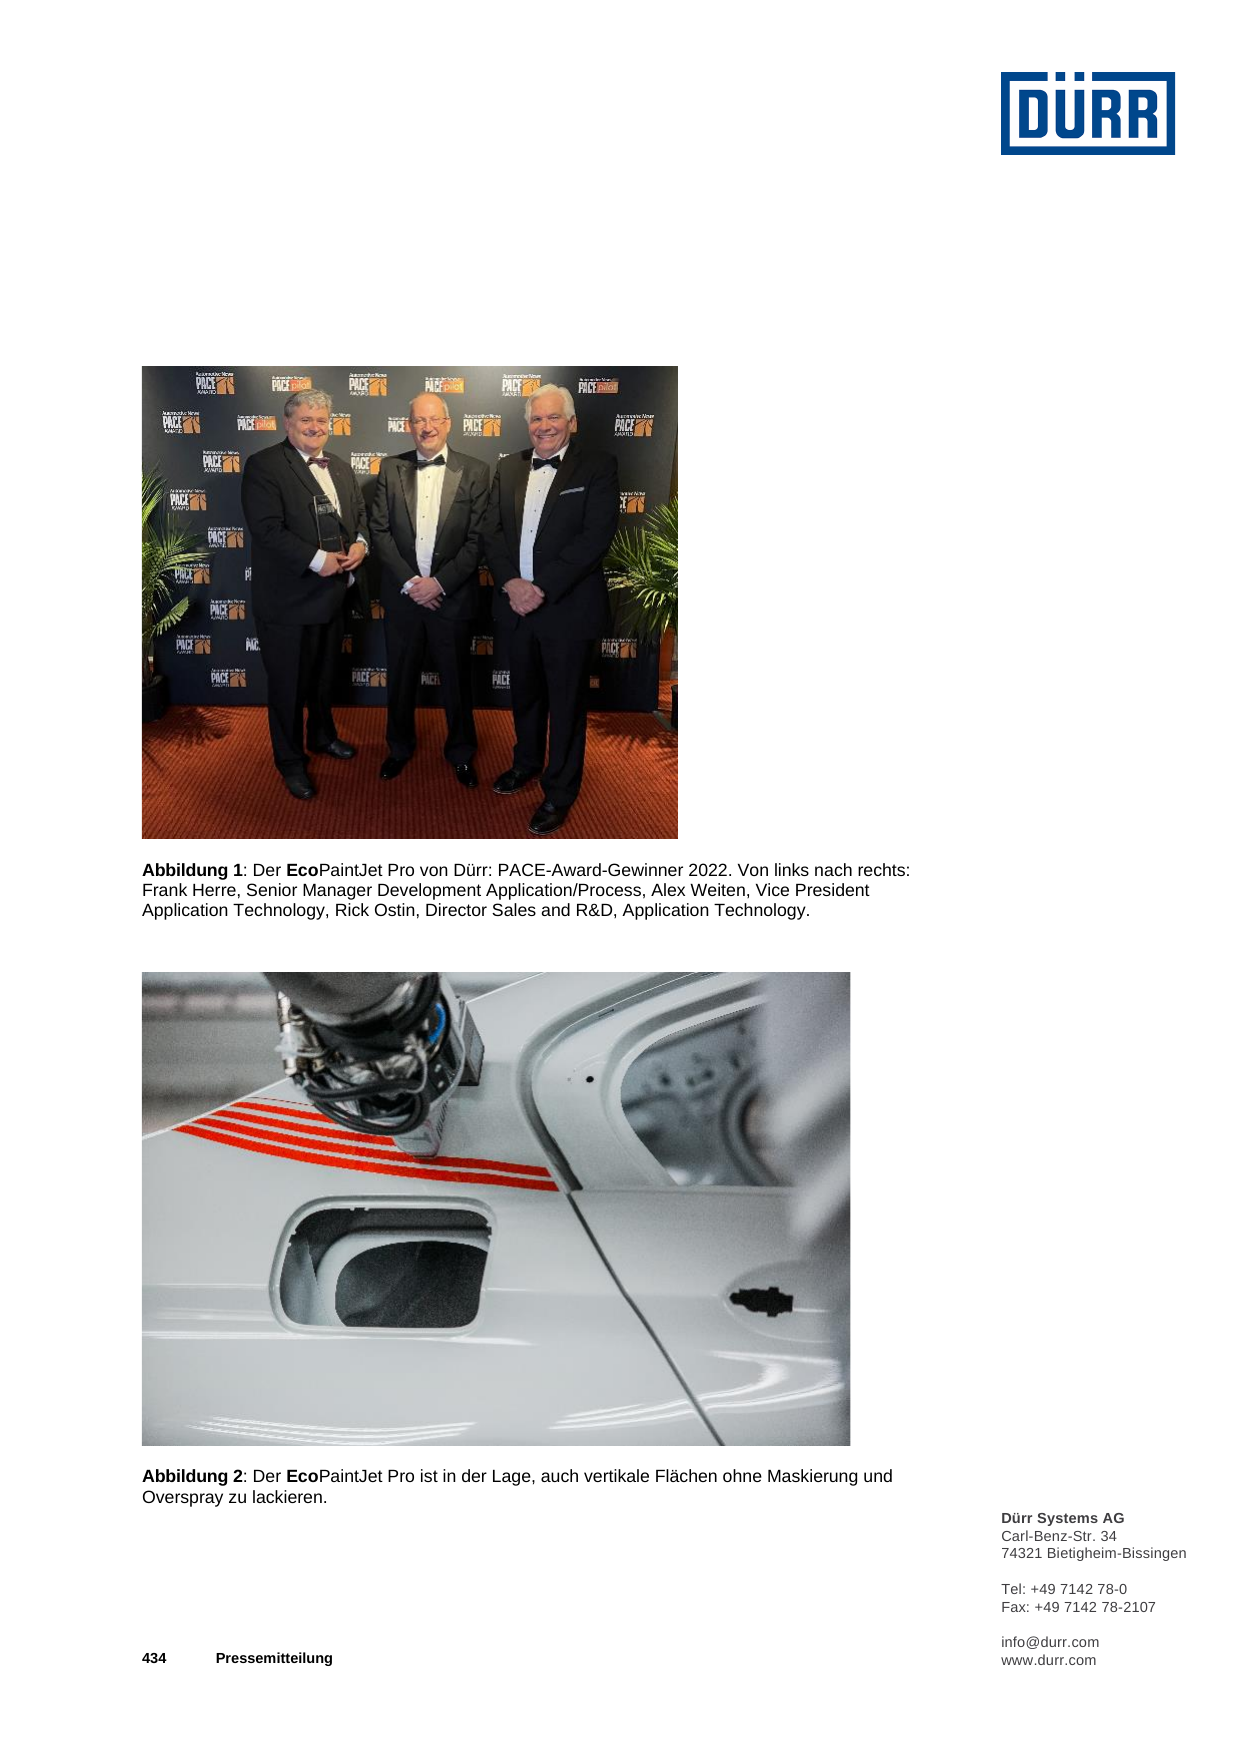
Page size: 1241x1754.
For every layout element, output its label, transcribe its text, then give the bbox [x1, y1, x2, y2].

picture [141, 972, 851, 1446]
text Abbildung 1: Der EcoPaintJet Pro von Dürr: PACE-Award-Gewinner 2022. Von links nach rechts: Frank Herre, Senior Manager Development Application/Process, Alex Weiten, Vice President Application Technology, Rick Ostin, Director Sales and R&D, Application Technology. [142, 859, 951, 921]
picture [1001, 72, 1175, 155]
text Abbildung 2: Der EcoPaintJet Pro ist in der Lage, auch vertikale Flächen ohne Maskierung und Overspray zu lackieren. [142, 1466, 951, 1507]
picture [141, 366, 678, 839]
